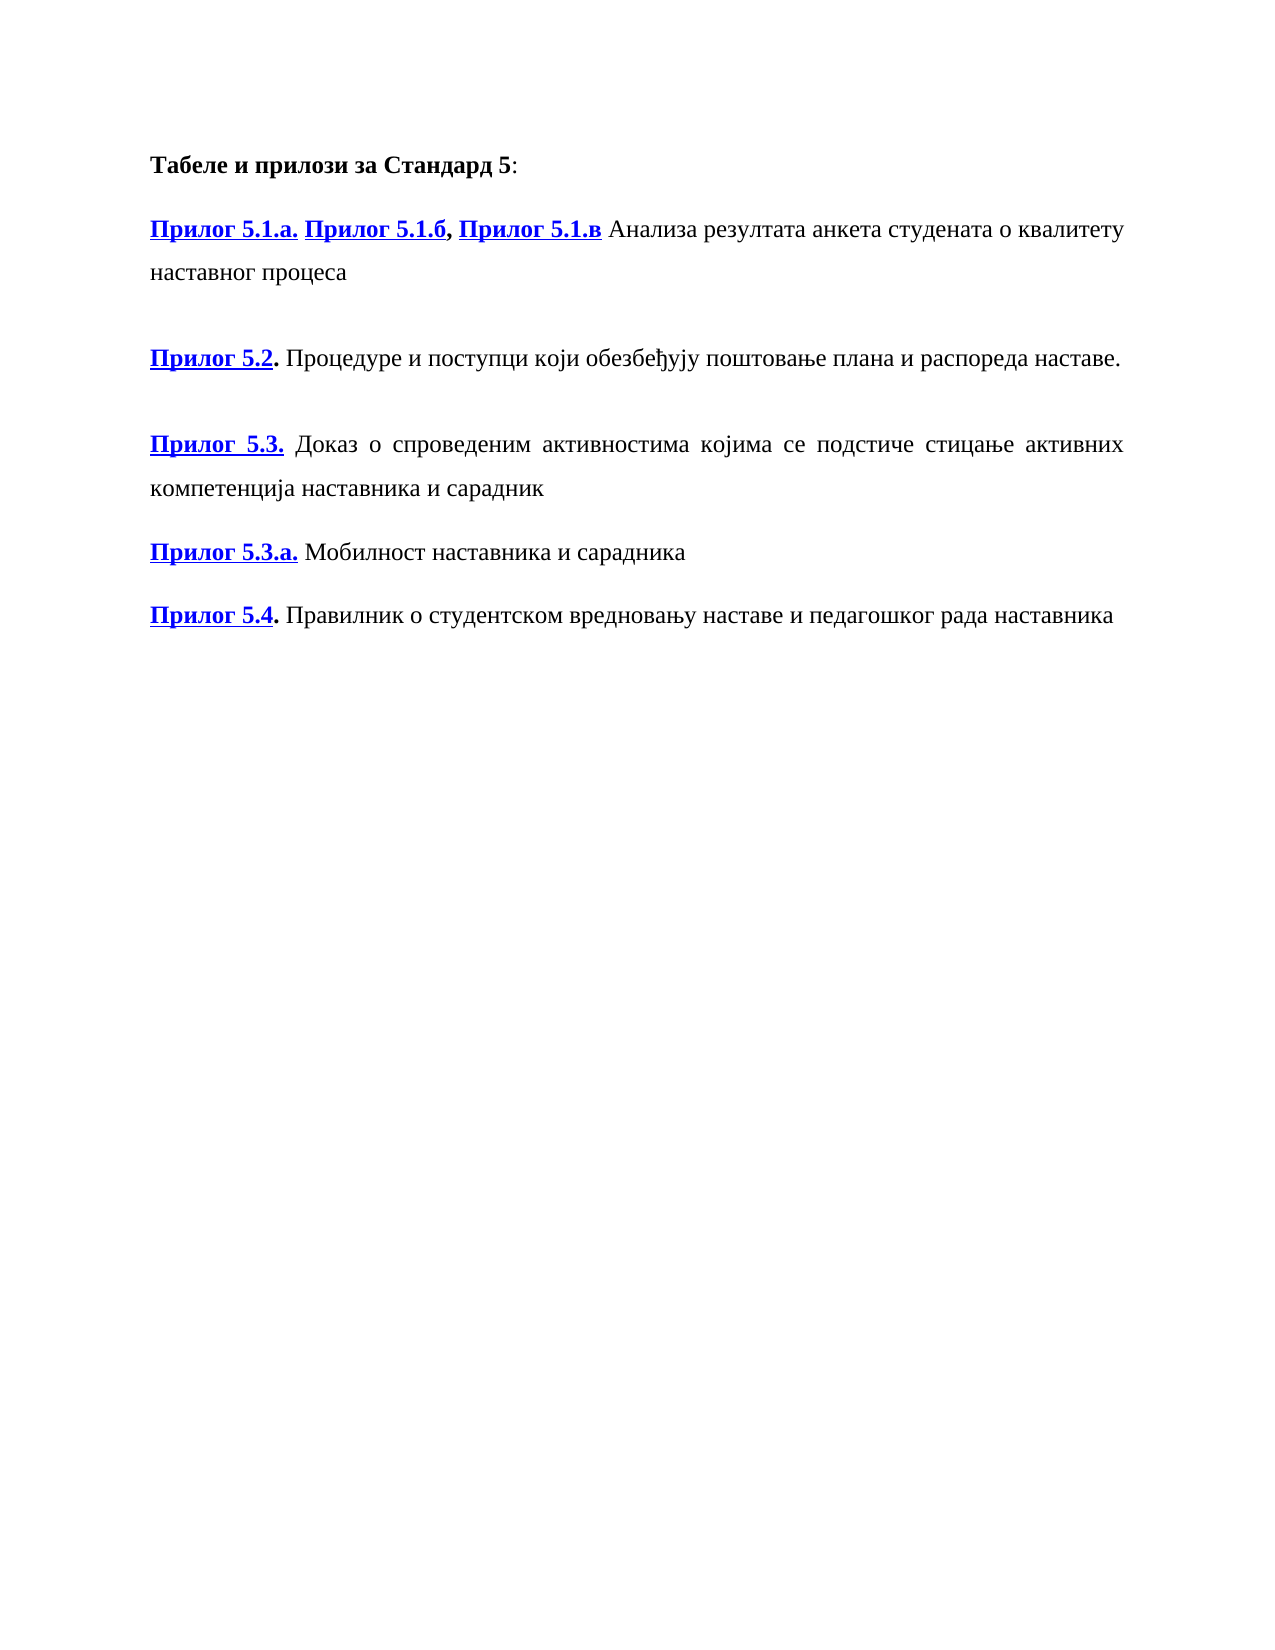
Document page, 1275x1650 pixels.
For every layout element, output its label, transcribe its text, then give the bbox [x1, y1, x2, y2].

text Прилог 5.4. Правилник о студентском вредновању наставе и педагошког рада наставника [150, 601, 1125, 629]
text Табеле и прилози за Стандард 5: [150, 150, 1125, 179]
text Прилог 5.2. Процедуре и поступци који обезбеђују поштовање плана и распореда наставе. [150, 343, 1125, 372]
text Прилог 5.3. Доказ о спроведеним активностима којима се подстиче стицање активних компетенција наставника и сарадник [150, 429, 1125, 501]
text Прилог 5.3.а. Мобилност наставника и сарадника [150, 537, 1125, 565]
text Прилог 5.1.а. Прилог 5.1.б, Прилог 5.1.в Анализа резултата анкета студената о квалитету наставног процеса [150, 214, 1125, 286]
